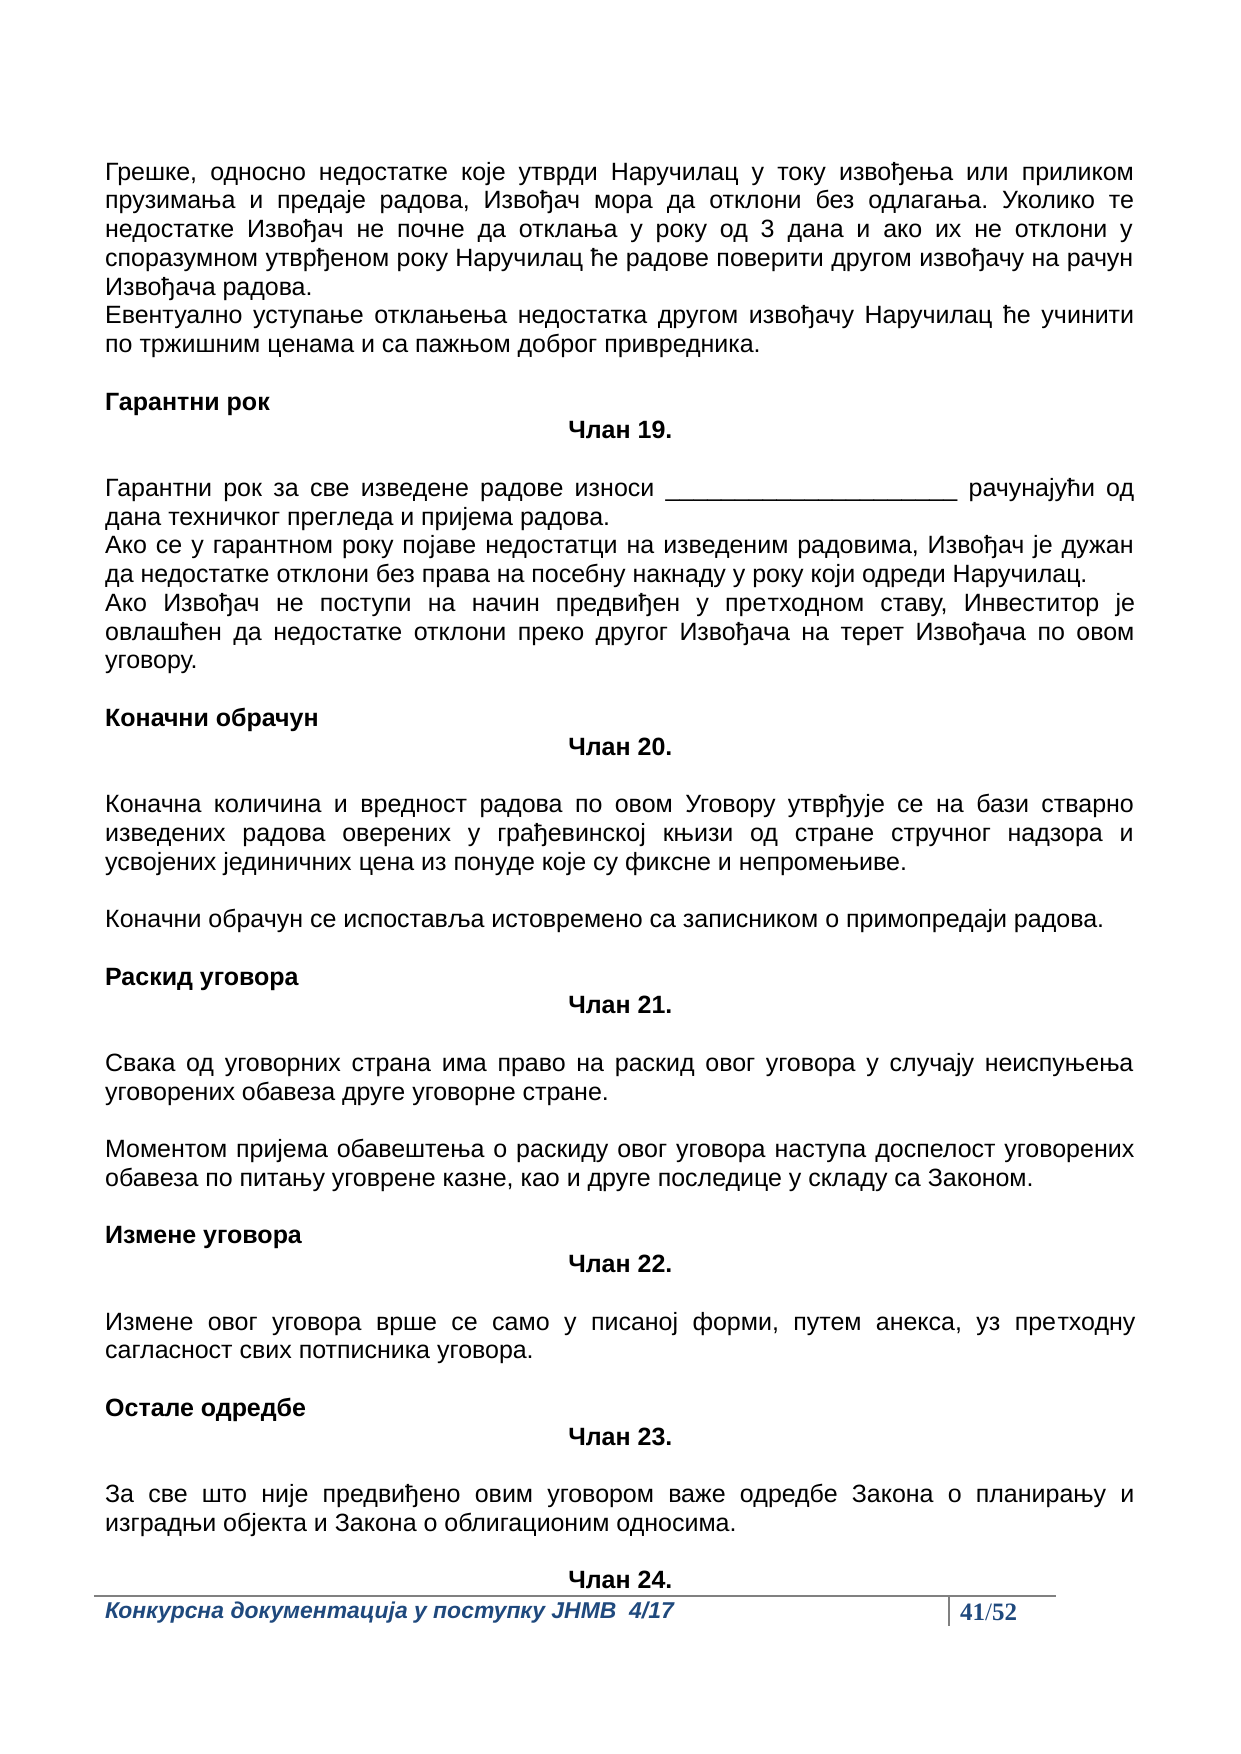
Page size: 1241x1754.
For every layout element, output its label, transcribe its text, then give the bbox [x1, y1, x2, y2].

text Гарантни рок за све изведене радове износи _____________________ рачунајући од дана техничког прегледа и пријема радова. [105, 473, 1135, 531]
text Коначни обрачун [105, 703, 1135, 732]
text Члан 19. [105, 416, 1135, 444]
text Гарантни рок [105, 387, 1135, 416]
text Коначна количина и вредност радова по овом Уговору утврђује се на бази стварно изведених радова оверених у грађевинској књизи од стране стручног надзора и усвојених јединичних цена из понуде које су фиксне и непромењиве. [105, 789, 1135, 876]
text Члан 23. [105, 1422, 1135, 1451]
text Измене овог уговора врше се само у писаној форми, путем анекса, уз претходну сагласност свих потписника уговора. [105, 1307, 1135, 1364]
text Ако се у гарантном року појаве недостатци на изведеним радовима, Извођач је дужан да недостатке отклони без права на посебну накнаду у року који одреди Наручилац. [105, 531, 1135, 588]
text Члан 21. [105, 991, 1135, 1019]
text Члан 24. [105, 1566, 1135, 1594]
text Евентуално уступање отклањења недостатка другом извођачу Наручилац ће учинити по тржишним ценама и са пажњом доброг привредника. [105, 301, 1135, 358]
text Измене уговора [105, 1221, 1135, 1249]
text За све што није предвиђено овим уговором важе одредбе Закона о планирању и изградњи објекта и Закона о облигационим односима. [105, 1479, 1135, 1537]
text Свака од уговорних страна има право на раскид овог уговора у случају неиспуњења уговорених обавеза друге уговорне стране. [105, 1048, 1135, 1106]
text Остале одредбе [105, 1393, 1135, 1422]
text Члан 22. [105, 1249, 1135, 1278]
text Раскид уговора [105, 962, 1135, 991]
text Ако Извођач не поступи на начин предвиђен у претходном ставу, Инвеститор је овлашћен да недостатке отклони преко другог Извођача на терет Извођача по овом уговору. [105, 588, 1135, 674]
text Моментом пријема обавештења о раскиду овог уговора наступа доспелост уговорених обавеза по питању уговрене казне, као и друге последице у складу са Законом. [105, 1134, 1135, 1192]
text Члан 20. [105, 732, 1135, 761]
text Коначни обрачун се испоставља истовремено са записником о примопредаји радова. [105, 904, 1135, 933]
text Грешке, односно недостатке које утврди Наручилац у току извођења или приликом прузимања и предаје радова, Извођач мора да отклони без одлагања. Уколико те недостатке Извођач не почне да отклања у року од 3 дана и ако их не отклони у споразумном утврђеном року Наручилац ће радове поверити другом извођачу на рачун Извођача радова. [105, 157, 1135, 301]
